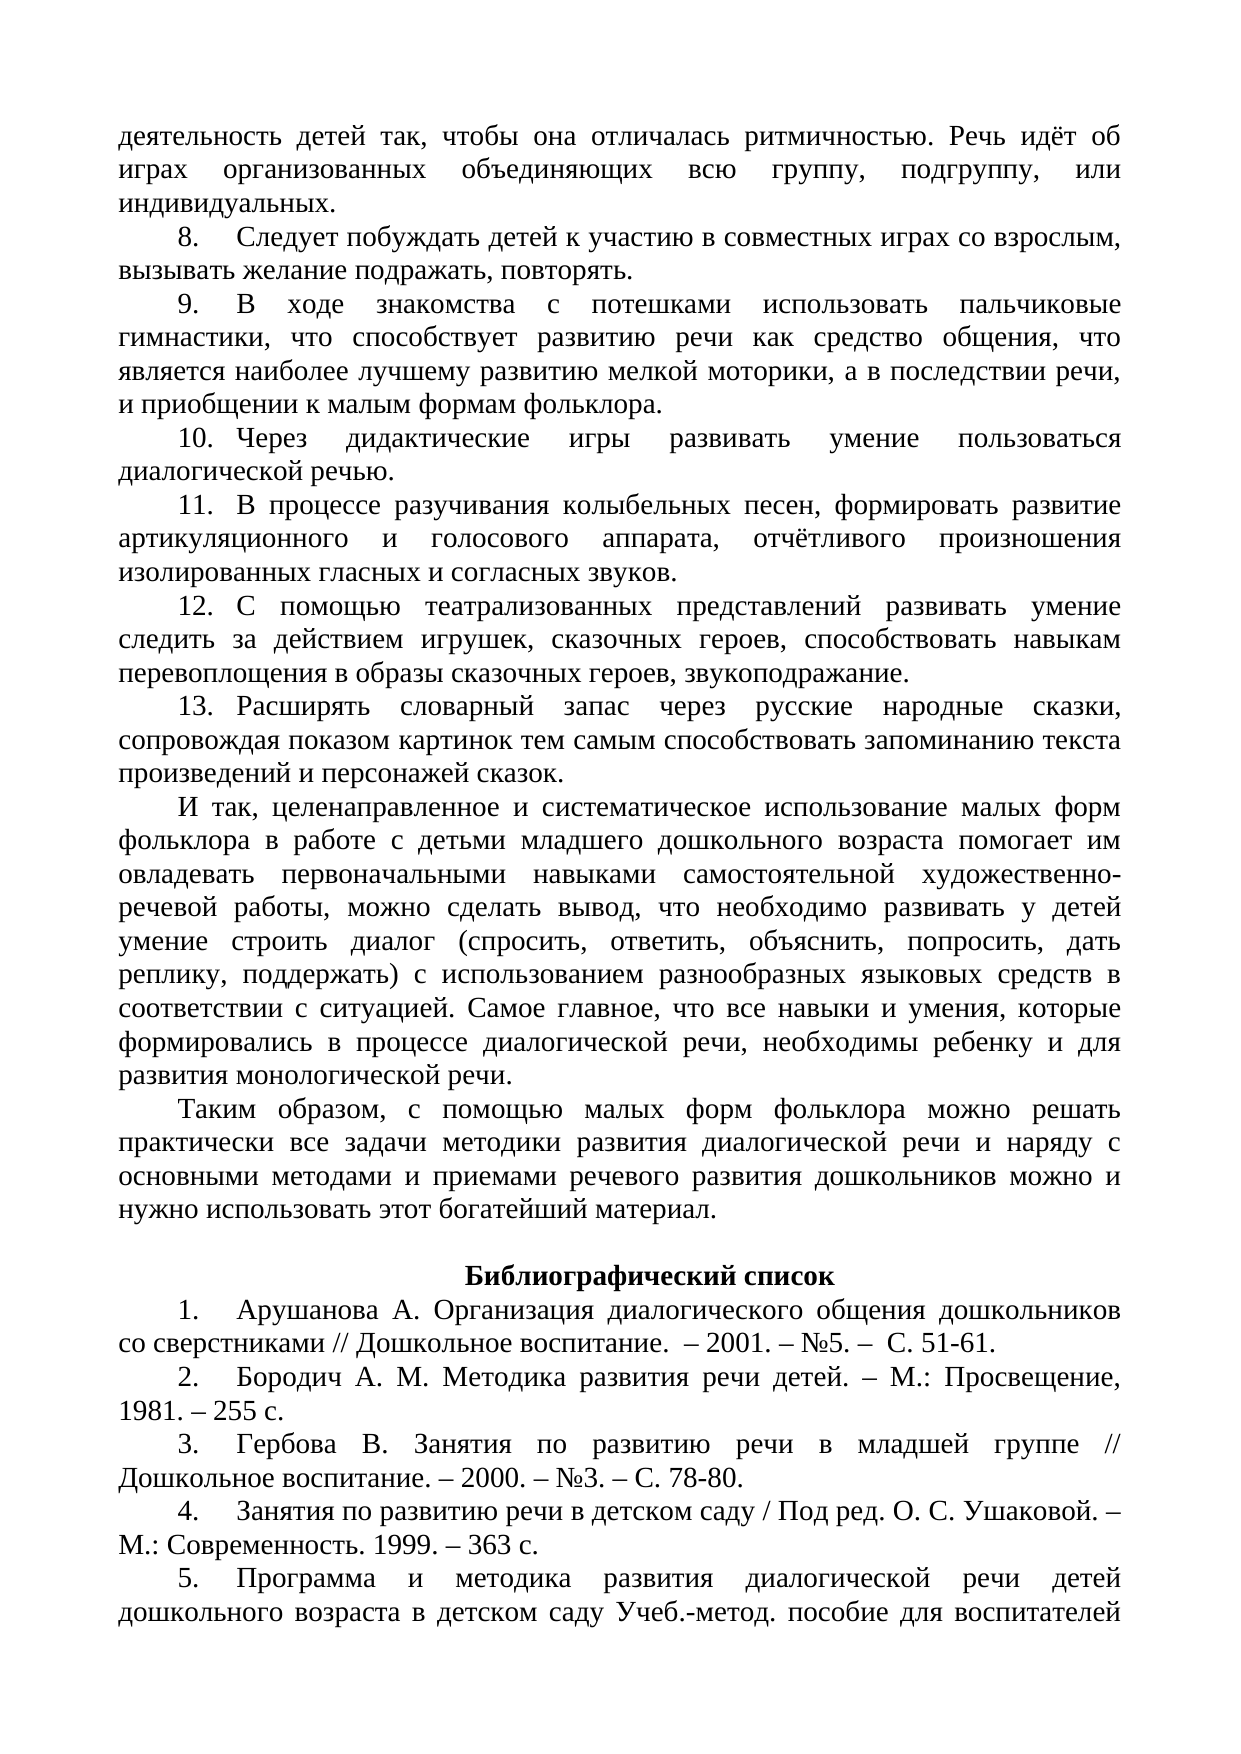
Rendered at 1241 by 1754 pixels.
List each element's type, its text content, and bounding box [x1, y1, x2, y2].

list Через дидактические игры развивать умение пользоваться диалогической речью. [118, 420, 1122, 487]
list С помощью театрализованных представлений развивать умение следить за действием игрушек, сказочных героев, способствовать навыкам перевоплощения в образы сказочных героев, звукоподражание. [118, 588, 1122, 688]
list Следует побуждать детей к участию в совместных играх со взрослым, вызывать желание подражать, повторять. [118, 219, 1122, 286]
list Арушанова А. Организация диалогического общения дошкольников со сверстниками // Дошкольное воспитание. – 2001. – №5. – С. 51-61. [118, 1292, 1122, 1359]
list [118, 118, 1122, 219]
list Гербова В. Занятия по развитию речи в младшей группе // Дошкольное воспитание. – 2000. – №3. – С. 78-80. [118, 1426, 1122, 1493]
list Занятия по развитию речи в детском саду / Под ред. О. С. Ушаковой. – М.: Современность. 1999. – 363 с. [118, 1493, 1122, 1560]
list Расширять словарный запас через русские народные сказки, сопровождая показом картинок тем самым способствовать запоминанию текста произведений и персонажей сказок. [118, 688, 1122, 789]
list В процессе разучивания колыбельных песен, формировать развитие артикуляционного и голосового аппарата, отчётливого произношения изолированных гласных и согласных звуков. [118, 487, 1122, 588]
text Библиографический список [118, 1258, 1122, 1292]
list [118, 1560, 1122, 1627]
list Бородич А. М. Методика развития речи детей. – М.: Просвещение, 1981. – 255 с. [118, 1359, 1122, 1426]
text Таким образом, с помощью малых форм фольклора можно решать практически все задачи методики развития диалогической речи и наряду с основными методами и приемами речевого развития дошкольников можно и нужно использовать этот богатейший материал. [118, 1091, 1122, 1225]
text И так, целенаправленное и систематическое использование малых форм фольклора в работе с детьми младшего дошкольного возраста помогает им овладевать первоначальными навыками самостоятельной художественно-речевой работы, можно сделать вывод, что необходимо развивать у детей умение строить диалог (спросить, ответить, объяснить, попросить, дать реплику, поддержать) с использованием разнообразных языковых средств в соответствии с ситуацией. Самое главное, что все навыки и умения, которые формировались в процессе диалогической речи, необходимы ребенку и для развития монологической речи. [118, 789, 1122, 1091]
list В ходе знакомства с потешками использовать пальчиковые гимнастики, что способствует развитию речи как средство общения, что является наиболее лучшему развитию мелкой моторики, а в последствии речи, и приобщении к малым формам фольклора. [118, 286, 1122, 420]
